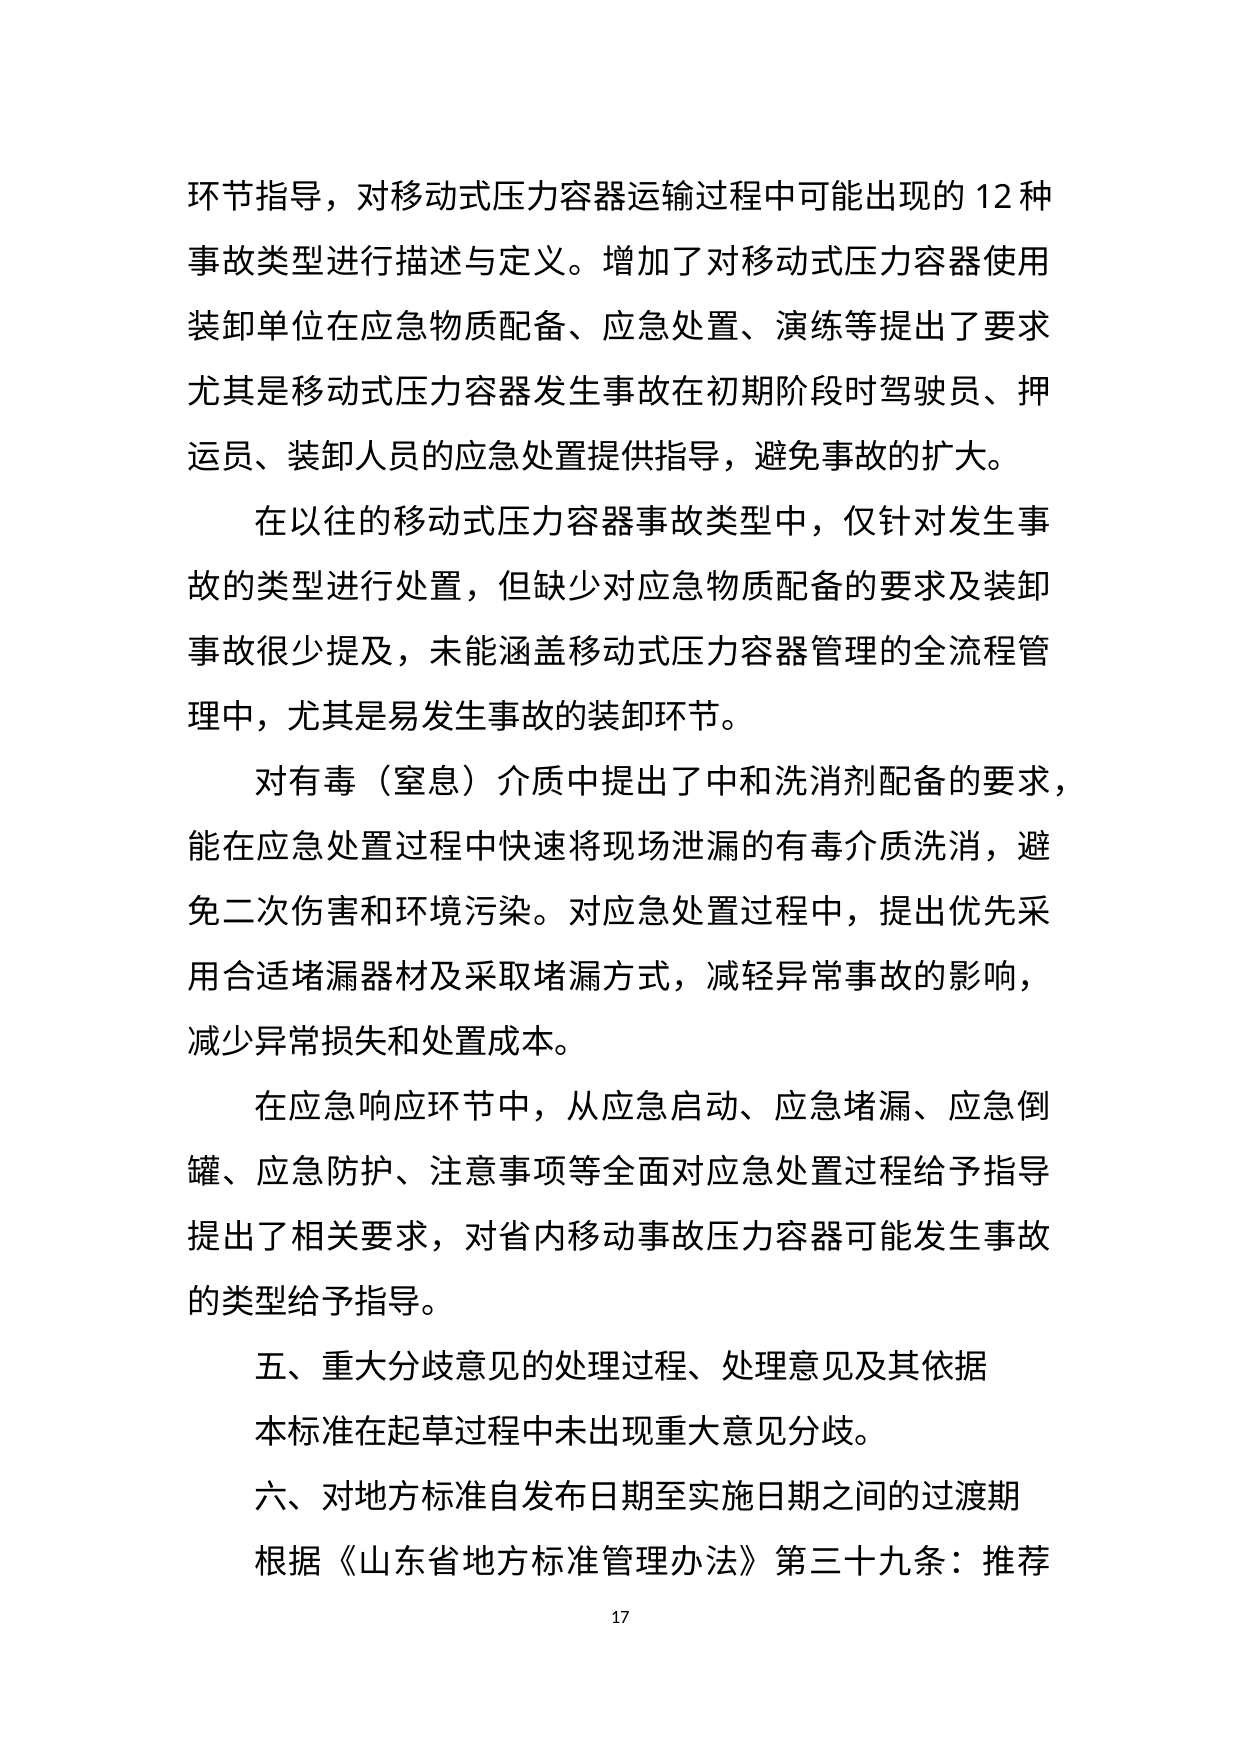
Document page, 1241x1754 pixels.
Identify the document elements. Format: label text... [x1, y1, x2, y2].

text 在以往的移动式压力容器事故类型中，仅针对发生事故的类型进行处置，但缺少对应急物质配备的要求及装卸事故很少提及，未能涵盖移动式压力容器管理的全流程管理中，尤其是易发生事故的装卸环节。 [187, 487, 1053, 747]
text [187, 1527, 1053, 1592]
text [187, 162, 1053, 487]
text 对有毒（窒息）介质中提出了中和洗消剂配备的要求，能在应急处置过程中快速将现场泄漏的有毒介质洗消，避免二次伤害和环境污染。对应急处置过程中，提出优先采用合适堵漏器材及采取堵漏方式，减轻异常事故的影响，减少异常损失和处置成本。 [187, 747, 1053, 1072]
text 六、对地方标准自发布日期至实施日期之间的过渡期 [187, 1462, 1053, 1527]
text 在应急响应环节中，从应急启动、应急堵漏、应急倒罐、应急防护、注意事项等全面对应急处置过程给予指导，提出了相关要求，对省内移动事故压力容器可能发生事故的类型给予指导。 [187, 1072, 1053, 1332]
text 本标准在起草过程中未出现重大意见分歧。 [187, 1397, 1053, 1462]
text 五、重大分歧意见的处理过程、处理意见及其依据 [187, 1332, 1053, 1397]
